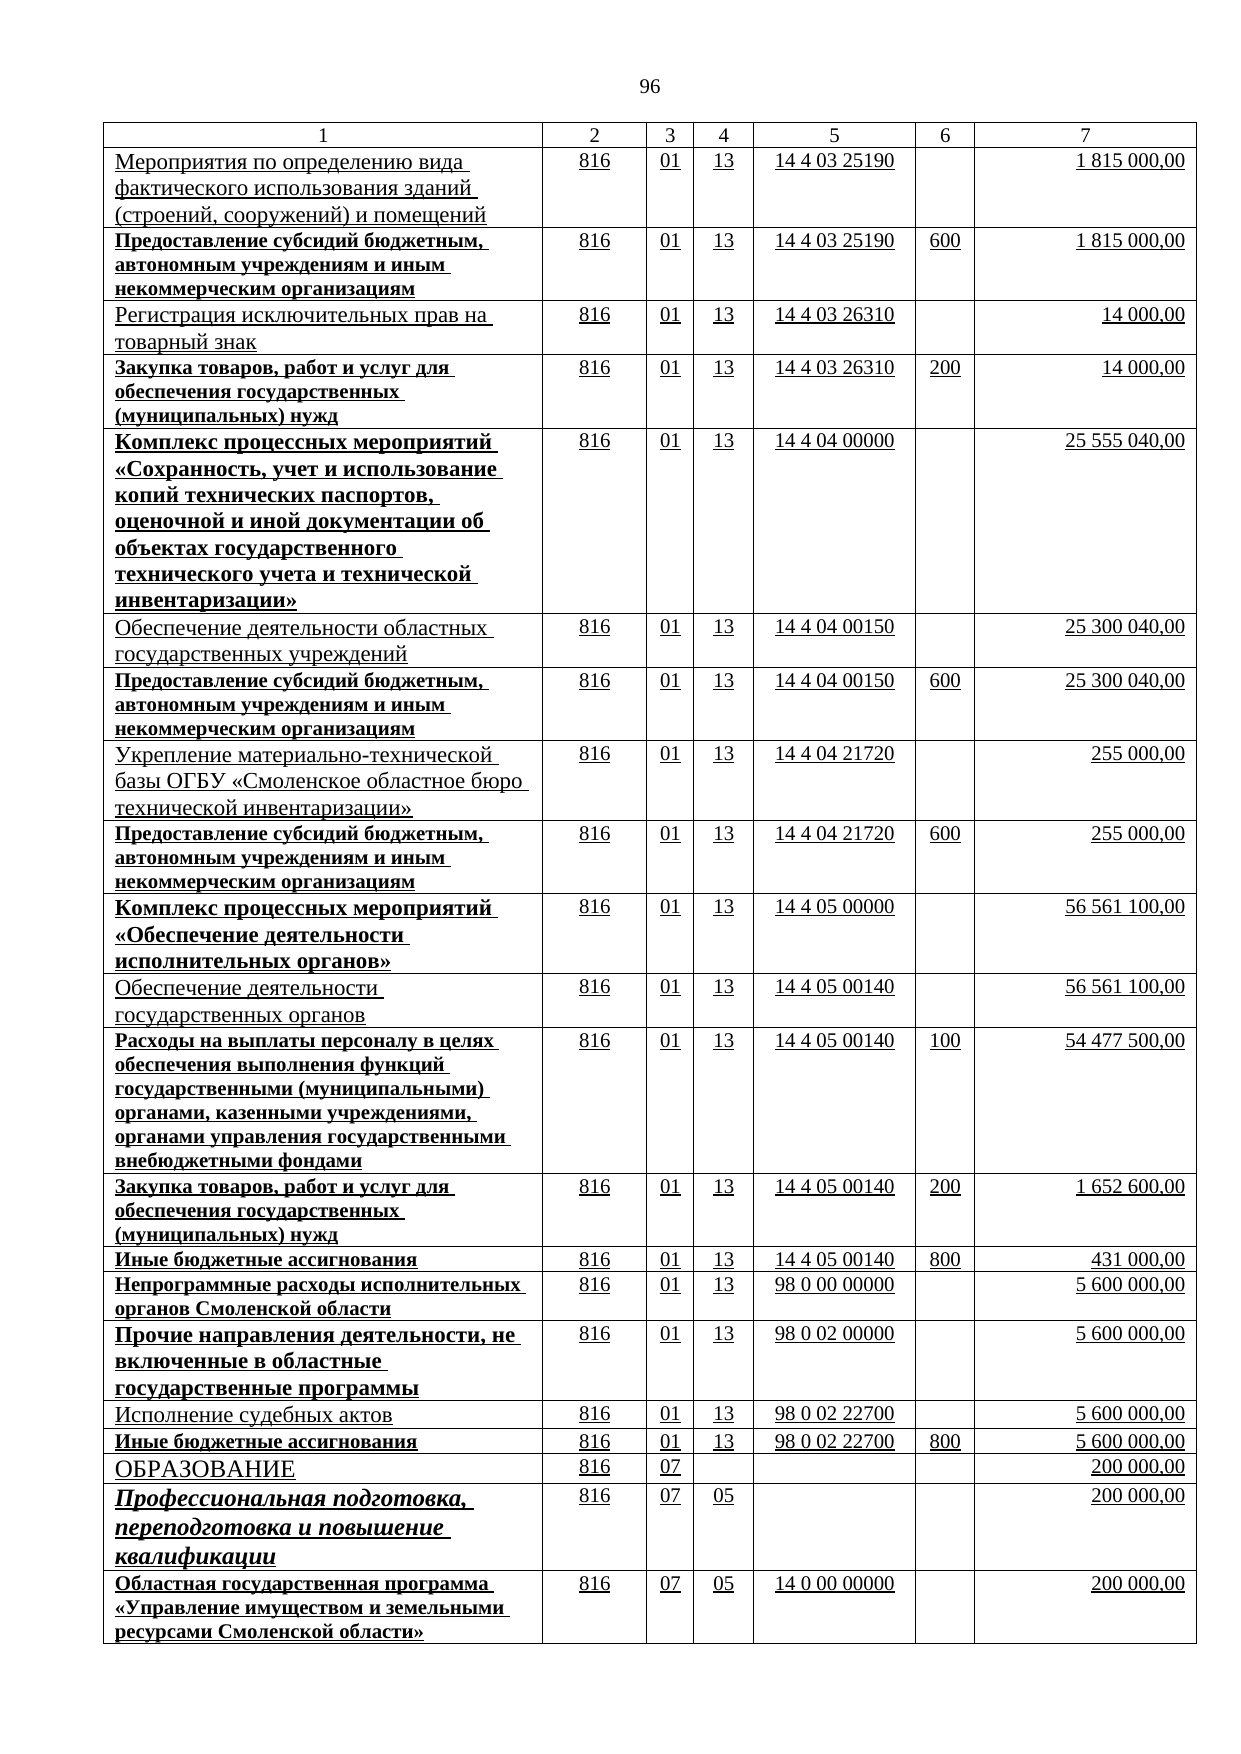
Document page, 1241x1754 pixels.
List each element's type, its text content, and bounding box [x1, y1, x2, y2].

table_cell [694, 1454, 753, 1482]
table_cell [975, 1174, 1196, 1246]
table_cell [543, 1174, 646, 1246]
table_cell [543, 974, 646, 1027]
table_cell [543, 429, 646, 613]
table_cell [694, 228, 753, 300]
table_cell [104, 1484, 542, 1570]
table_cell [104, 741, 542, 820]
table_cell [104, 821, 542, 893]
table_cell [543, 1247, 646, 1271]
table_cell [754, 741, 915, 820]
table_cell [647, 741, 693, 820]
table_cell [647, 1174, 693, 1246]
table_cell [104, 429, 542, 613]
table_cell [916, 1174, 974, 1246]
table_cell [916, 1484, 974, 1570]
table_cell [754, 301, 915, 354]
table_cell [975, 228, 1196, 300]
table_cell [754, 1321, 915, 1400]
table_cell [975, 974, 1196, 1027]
table_header 3 [647, 123, 693, 147]
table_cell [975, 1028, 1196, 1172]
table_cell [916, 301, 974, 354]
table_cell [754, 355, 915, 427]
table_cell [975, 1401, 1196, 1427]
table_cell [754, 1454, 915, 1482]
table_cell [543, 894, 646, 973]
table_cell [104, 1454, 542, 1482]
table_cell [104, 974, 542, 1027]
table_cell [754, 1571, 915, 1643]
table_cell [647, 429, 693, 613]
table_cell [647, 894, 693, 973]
table_header 5 [754, 123, 915, 147]
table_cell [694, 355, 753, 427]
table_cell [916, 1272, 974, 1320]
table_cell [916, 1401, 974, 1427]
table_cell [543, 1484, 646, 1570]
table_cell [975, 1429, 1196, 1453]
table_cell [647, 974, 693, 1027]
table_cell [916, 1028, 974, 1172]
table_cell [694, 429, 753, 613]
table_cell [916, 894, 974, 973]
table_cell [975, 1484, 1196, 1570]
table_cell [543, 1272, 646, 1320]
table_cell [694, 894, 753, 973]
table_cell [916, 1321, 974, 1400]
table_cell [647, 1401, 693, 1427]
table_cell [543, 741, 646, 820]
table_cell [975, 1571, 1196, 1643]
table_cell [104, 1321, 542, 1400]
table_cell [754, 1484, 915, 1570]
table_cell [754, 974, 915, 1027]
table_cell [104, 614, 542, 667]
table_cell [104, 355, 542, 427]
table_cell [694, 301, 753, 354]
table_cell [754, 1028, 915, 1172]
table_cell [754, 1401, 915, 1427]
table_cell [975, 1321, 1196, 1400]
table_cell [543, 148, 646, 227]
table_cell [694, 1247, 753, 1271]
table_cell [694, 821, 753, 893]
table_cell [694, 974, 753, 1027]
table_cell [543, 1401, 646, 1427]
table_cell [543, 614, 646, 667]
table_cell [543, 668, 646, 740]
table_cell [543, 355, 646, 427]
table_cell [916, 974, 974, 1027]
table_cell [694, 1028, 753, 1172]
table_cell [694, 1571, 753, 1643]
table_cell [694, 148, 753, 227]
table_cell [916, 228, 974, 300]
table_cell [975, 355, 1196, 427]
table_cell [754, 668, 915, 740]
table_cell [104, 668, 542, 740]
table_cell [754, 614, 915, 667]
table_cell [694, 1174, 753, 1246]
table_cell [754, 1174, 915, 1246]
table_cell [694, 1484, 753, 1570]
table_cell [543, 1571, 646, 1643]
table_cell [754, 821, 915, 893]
table_header 6 [916, 123, 974, 147]
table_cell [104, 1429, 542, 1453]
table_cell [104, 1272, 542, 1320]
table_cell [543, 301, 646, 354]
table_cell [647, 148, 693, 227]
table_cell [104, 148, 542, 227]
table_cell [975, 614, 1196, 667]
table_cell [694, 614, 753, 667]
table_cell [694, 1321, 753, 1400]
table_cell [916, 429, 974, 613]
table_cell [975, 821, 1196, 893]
table_header 2 [543, 123, 646, 147]
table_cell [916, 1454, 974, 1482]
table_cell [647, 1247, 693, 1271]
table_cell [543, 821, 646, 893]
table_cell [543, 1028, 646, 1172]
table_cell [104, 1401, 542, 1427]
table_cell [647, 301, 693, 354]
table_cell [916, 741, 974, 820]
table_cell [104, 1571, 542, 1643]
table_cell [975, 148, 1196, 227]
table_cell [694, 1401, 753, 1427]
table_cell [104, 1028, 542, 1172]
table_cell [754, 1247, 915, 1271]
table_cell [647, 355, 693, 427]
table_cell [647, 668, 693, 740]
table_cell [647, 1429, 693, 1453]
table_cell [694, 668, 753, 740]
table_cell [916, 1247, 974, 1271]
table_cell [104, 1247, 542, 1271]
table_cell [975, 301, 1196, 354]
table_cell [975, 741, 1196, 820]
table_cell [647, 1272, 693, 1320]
table_header 7 [975, 123, 1196, 147]
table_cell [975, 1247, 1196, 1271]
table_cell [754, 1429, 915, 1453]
table_header 4 [694, 123, 753, 147]
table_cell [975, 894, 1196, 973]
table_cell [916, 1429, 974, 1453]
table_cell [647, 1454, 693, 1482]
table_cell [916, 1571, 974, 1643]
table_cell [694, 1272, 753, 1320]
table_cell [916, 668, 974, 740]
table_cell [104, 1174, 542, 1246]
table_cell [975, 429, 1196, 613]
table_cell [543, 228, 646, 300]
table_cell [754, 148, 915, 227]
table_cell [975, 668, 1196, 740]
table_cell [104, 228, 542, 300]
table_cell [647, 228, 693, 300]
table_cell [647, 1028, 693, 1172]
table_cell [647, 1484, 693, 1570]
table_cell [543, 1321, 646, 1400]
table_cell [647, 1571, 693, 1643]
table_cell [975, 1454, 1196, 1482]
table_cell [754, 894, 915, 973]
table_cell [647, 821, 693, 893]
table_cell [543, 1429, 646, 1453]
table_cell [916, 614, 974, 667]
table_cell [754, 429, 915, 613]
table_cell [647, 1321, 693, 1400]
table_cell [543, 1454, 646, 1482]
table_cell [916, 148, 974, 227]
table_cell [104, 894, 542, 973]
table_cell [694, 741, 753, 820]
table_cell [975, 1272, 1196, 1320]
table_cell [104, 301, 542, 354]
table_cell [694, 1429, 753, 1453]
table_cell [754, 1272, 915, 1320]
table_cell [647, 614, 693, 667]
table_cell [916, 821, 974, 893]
table_header 1 [104, 123, 542, 147]
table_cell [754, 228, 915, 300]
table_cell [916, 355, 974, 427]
